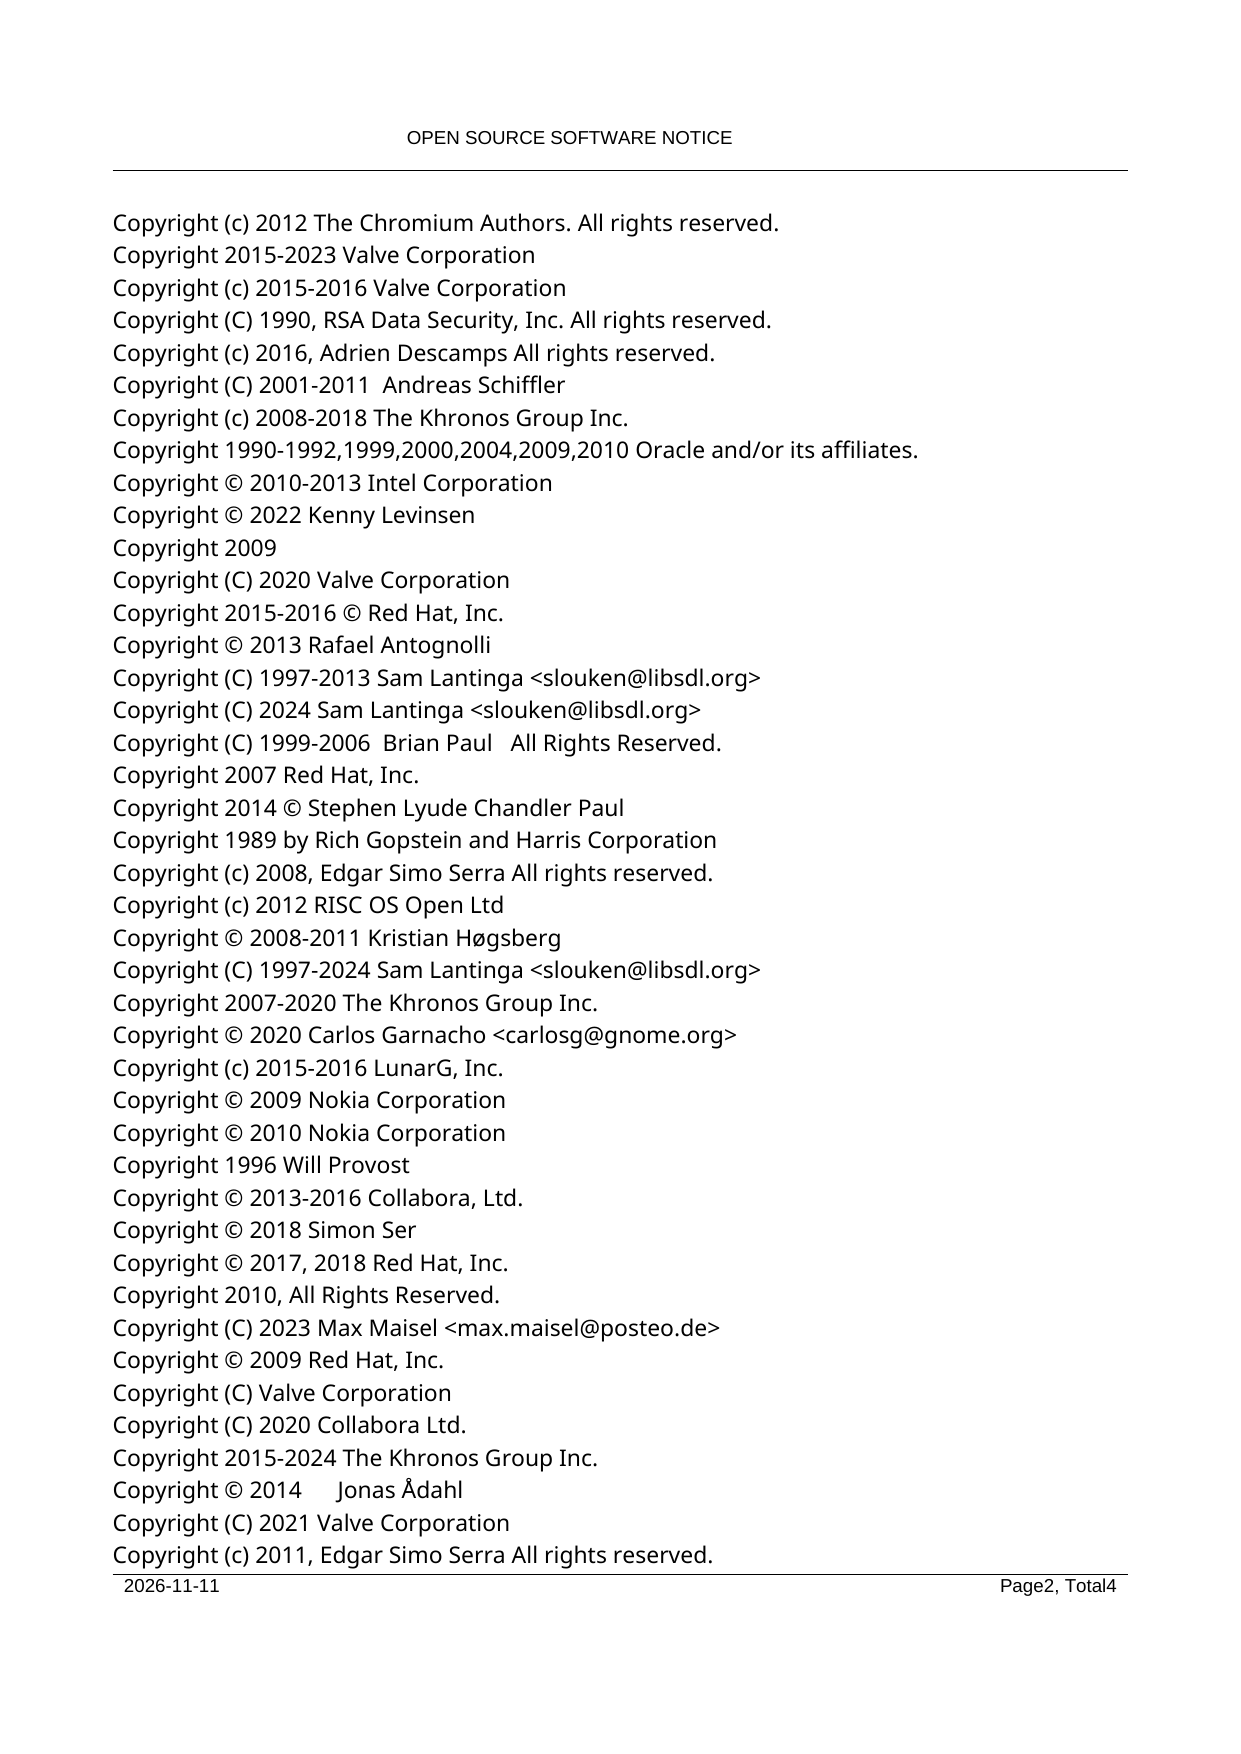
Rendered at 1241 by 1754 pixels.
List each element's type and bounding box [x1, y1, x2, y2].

text [112, 206, 1128, 1571]
